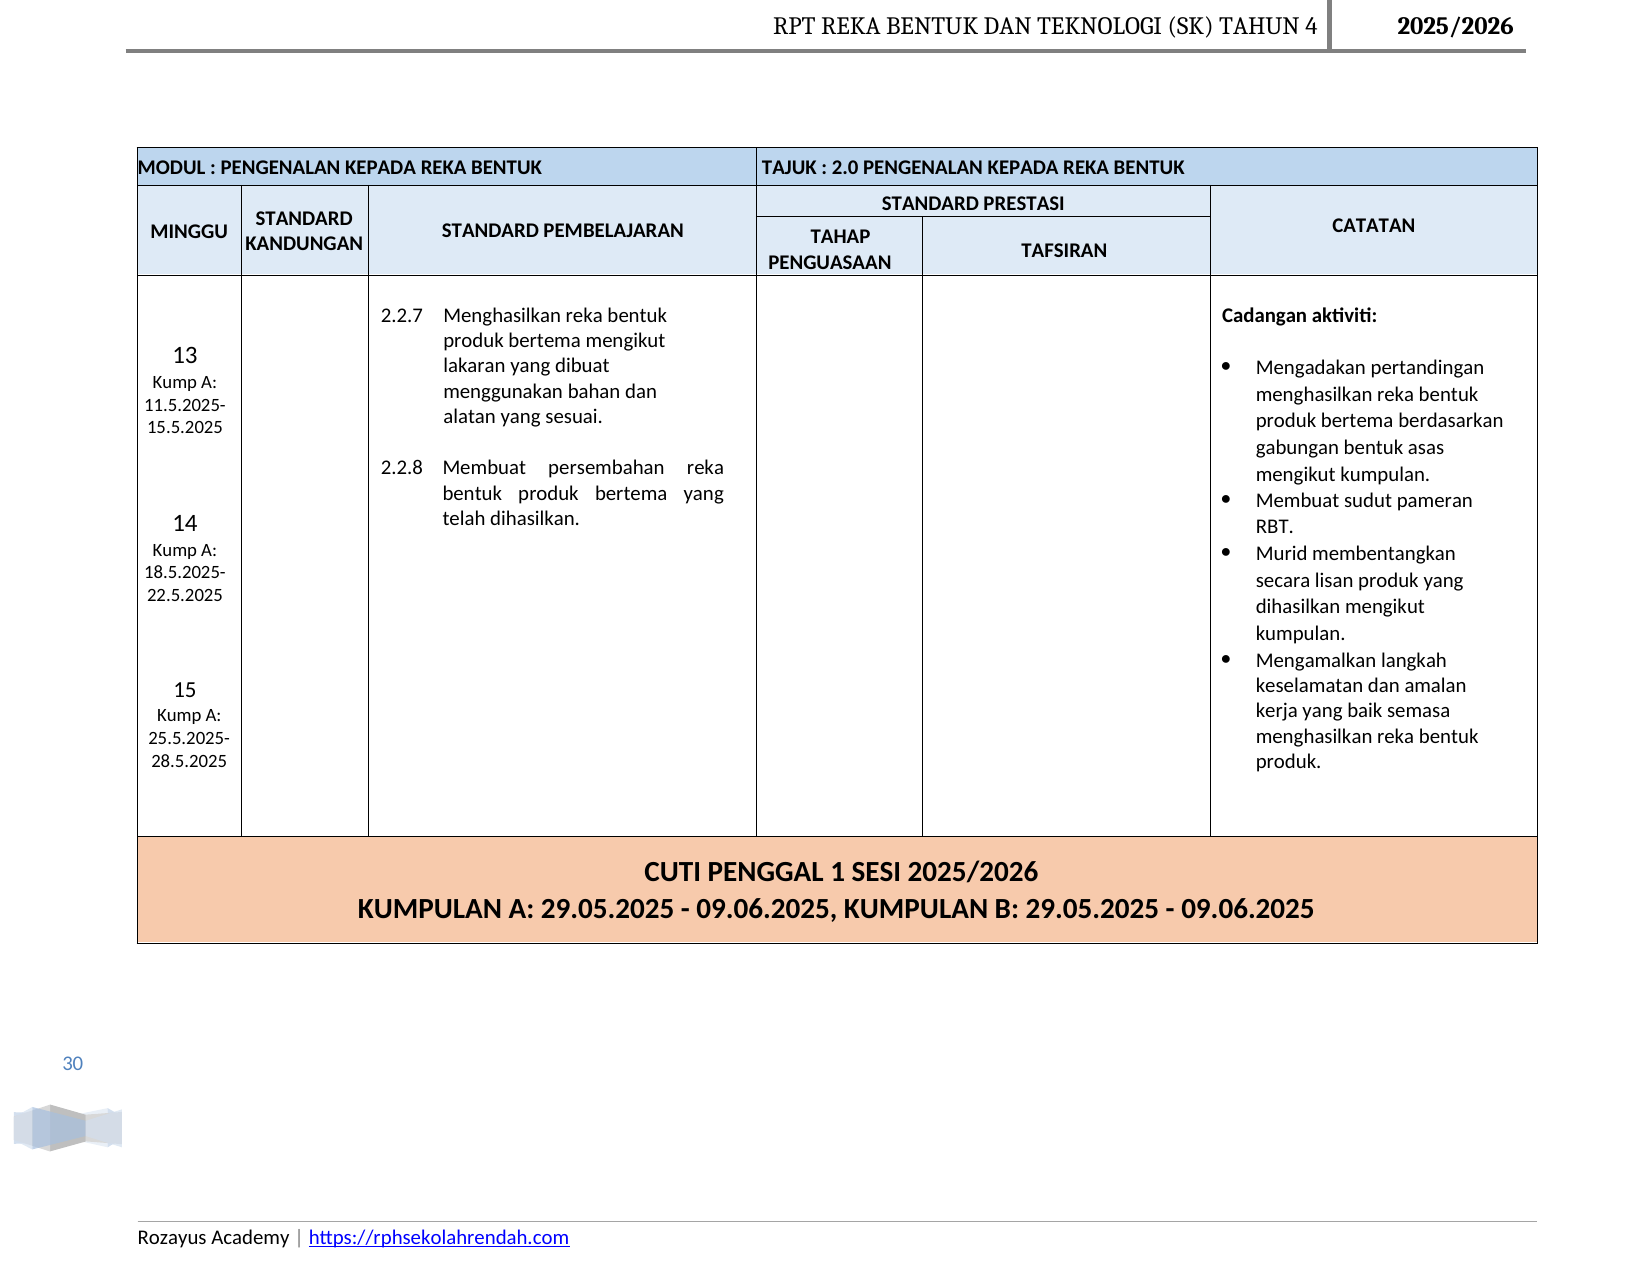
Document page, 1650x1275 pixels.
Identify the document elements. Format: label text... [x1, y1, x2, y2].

table_cell STANDARD PEMBELAJARAN [369, 186, 756, 274]
table_header MODUL : PENGENALAN KEPADA REKA BENTUK [138, 148, 756, 185]
table_cell 13 Kump A: 11.5.2025-15.5.2025 14 Kump A: 18.5.2025-22.5.2025 15 Kump A: 25.5.2025-28.5.2025 [138, 276, 241, 836]
table_cell MINGGU [138, 186, 241, 274]
table_header TAJUK : 2.0 PENGENALAN KEPADA REKA BENTUK [757, 148, 1537, 185]
table_cell TAHAP PENGUASAAN [757, 217, 922, 274]
table_cell CATATAN [1211, 186, 1537, 274]
table_cell STANDARD PRESTASI [757, 186, 1210, 216]
table_cell [923, 276, 1210, 836]
table_cell Cadangan aktiviti: Mengadakan pertandingan menghasilkan reka bentuk produk bertema berdasarkan gabungan bentuk asas mengikut kumpulan. Membuat sudut pameran RBT. Murid membentangkan secara lisan produk yang dihasilkan mengikut kumpulan. Mengamalkan langkah keselamatan dan amalan kerja yang baik semasa menghasilkan reka bentuk produk. [1211, 276, 1537, 836]
table_cell Menghasilkan reka bentuk produk bertema mengikut lakaran yang dibuat menggunakan bahan dan alatan yang sesuai. Membuat persembahan reka bentuk produk bertema yang telah dihasilkan. [369, 276, 756, 836]
table_cell [242, 276, 368, 836]
table_cell [757, 276, 922, 836]
table_cell CUTI PENGGAL 1 SESI 2025/2026 KUMPULAN A: 29.05.2025 - 09.06.2025, KUMPULAN B: 29.05.2025 - 09.06.2025 [138, 837, 1537, 942]
table_cell STANDARD KANDUNGAN [242, 186, 368, 274]
table_cell TAFSIRAN [923, 217, 1210, 274]
